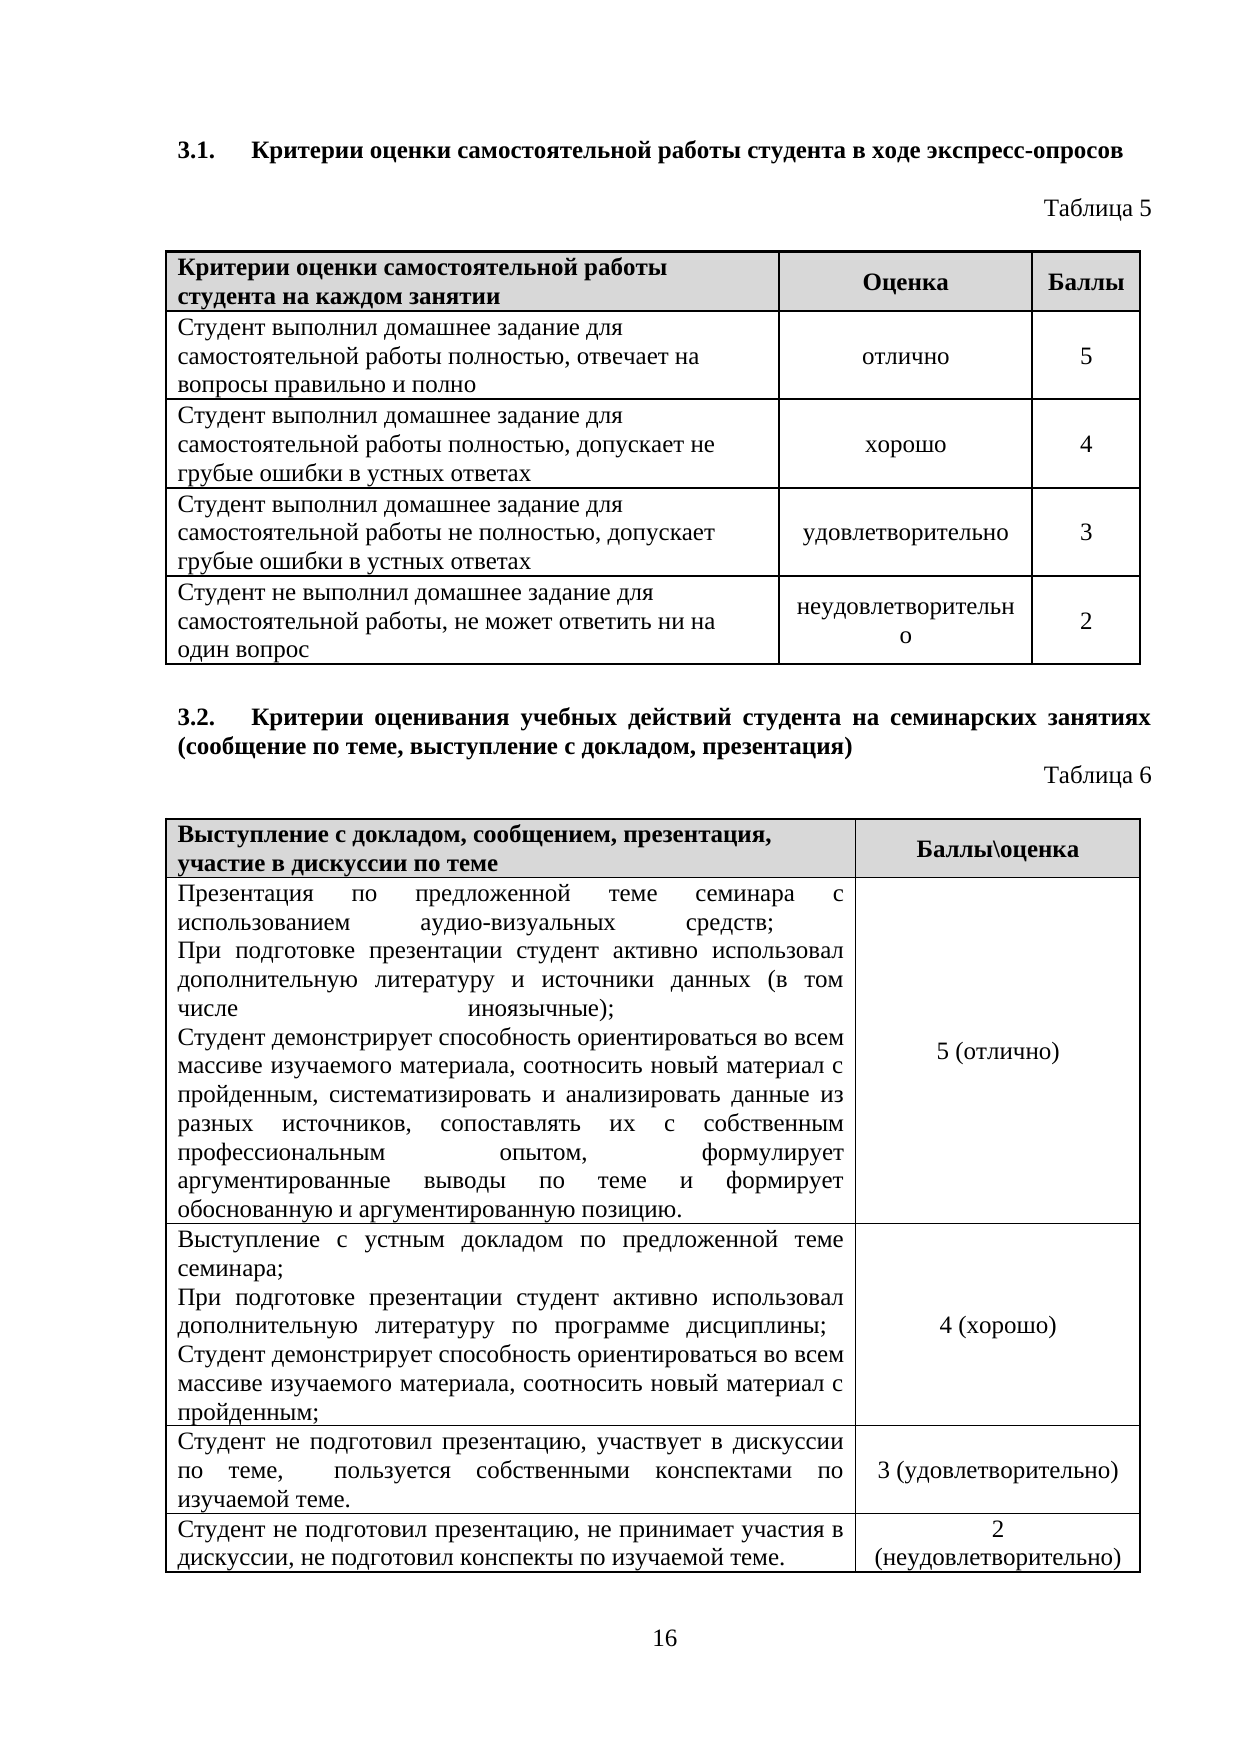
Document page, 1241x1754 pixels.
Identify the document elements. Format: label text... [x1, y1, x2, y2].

table_cell Студент выполнил домашнее задание для самостоятельной работы полностью, допускает не грубые ошибки в устных ответах [167, 400, 778, 487]
table_cell удовлетворительно [780, 489, 1031, 575]
table_cell Студент выполнил домашнее задание для самостоятельной работы полностью, отвечает на вопросы правильно и полно [167, 312, 778, 398]
table_cell неудовлетворительно [780, 577, 1031, 663]
table_header Оценка [780, 253, 1031, 310]
text Таблица 5 [177, 193, 1152, 222]
table_cell Выступление с устным докладом по предложенной теме семинара; При подготовке презентации студент активно использовал дополнительную литературу по программе дисциплины; Студент демонстрирует способность ориентироваться во всем массиве изучаемого материала, соотносить новый материал с пройденным; [167, 1224, 855, 1425]
table_header Выступление с докладом, сообщением, презентация, участие в дискуссии по теме [167, 820, 855, 877]
table_cell 5 [1033, 312, 1139, 398]
table_cell Студент выполнил домашнее задание для самостоятельной работы не полностью, допускает грубые ошибки в устных ответах [167, 489, 778, 575]
table_header Баллы\оценка [856, 820, 1139, 877]
table_header Баллы [1033, 253, 1139, 310]
table_cell хорошо [780, 400, 1031, 487]
table_cell 3 [1033, 489, 1139, 575]
table_cell Студент не подготовил презентацию, не принимает участия в дискуссии, не подготовил конспекты по изучаемой теме. [167, 1514, 855, 1571]
table_cell 5 (отлично) [856, 878, 1139, 1223]
table_cell Презентация по предложенной теме семинара с использованием аудио-визуальных средств; При подготовке презентации студент активно использовал дополнительную литературу и источники данных (в том числе иноязычные); Студент демонстрирует способность ориентироваться во всем массиве изучаемого материала, соотносить новый материал с пройденным, систематизировать и анализировать данные из разных источников, сопоставлять их с собственным профессиональным опытом, формулирует аргументированные выводы по теме и формирует обоснованную и аргументированную позицию. [167, 878, 855, 1223]
table_cell 4 [1033, 400, 1139, 487]
table_cell отлично [780, 312, 1031, 398]
table_cell Студент не выполнил домашнее задание для самостоятельной работы, не может ответить ни на один вопрос [167, 577, 778, 663]
table_cell 4 (хорошо) [856, 1224, 1139, 1425]
table_header Критерии оценки самостоятельной работы студента на каждом занятии [167, 253, 778, 310]
table_cell 2 (неудовлетворительно) [856, 1514, 1139, 1571]
text Таблица 6 [177, 760, 1152, 789]
table_cell Студент не подготовил презентацию, участвует в дискуссии по теме, пользуется собственными конспектами по изучаемой теме. [167, 1426, 855, 1513]
table_cell 3 (удовлетворительно) [856, 1426, 1139, 1513]
subtitle Критерии оценивания учебных действий студента на семинарских занятиях (сообщение по теме, выступление с докладом, презентация) [177, 702, 1152, 760]
table_cell 2 [1033, 577, 1139, 663]
subtitle Критерии оценки самостоятельной работы студента в ходе экспресс-опросов [177, 135, 1152, 164]
